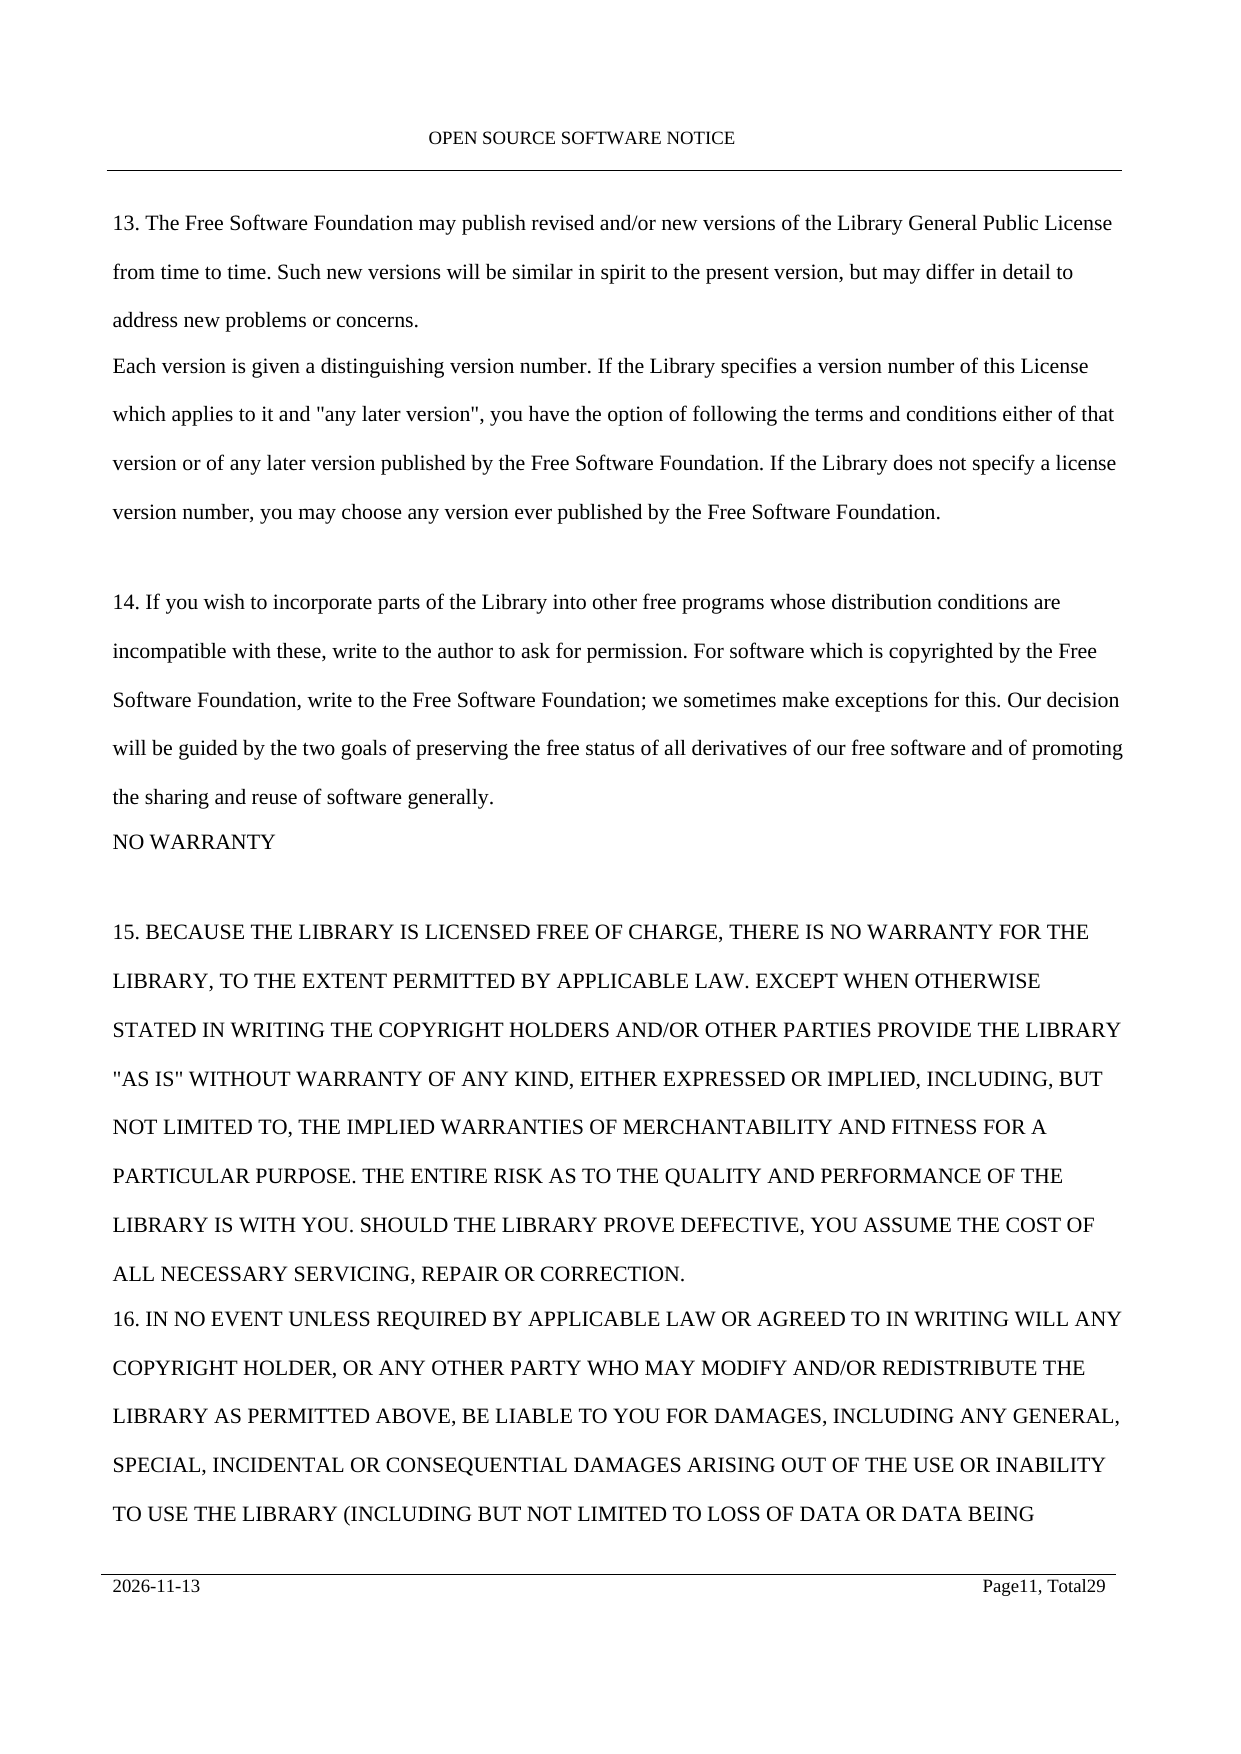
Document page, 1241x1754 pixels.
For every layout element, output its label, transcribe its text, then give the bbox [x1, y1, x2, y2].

text 13. The Free Software Foundation may publish revised and/or new versions of the Library General Public License from time to time. Such new versions will be similar in spirit to the present version, but may differ in detail to address new problems or concerns. [112, 206, 1128, 336]
text 15. BECAUSE THE LIBRARY IS LICENSED FREE OF CHARGE, THERE IS NO WARRANTY FOR THE LIBRARY, TO THE EXTENT PERMITTED BY APPLICABLE LAW. EXCEPT WHEN OTHERWISE STATED IN WRITING THE COPYRIGHT HOLDERS AND/OR OTHER PARTIES PROVIDE THE LIBRARY "AS IS" WITHOUT WARRANTY OF ANY KIND, EITHER EXPRESSED OR IMPLIED, INCLUDING, BUT NOT LIMITED TO, THE IMPLIED WARRANTIES OF MERCHANTABILITY AND FITNESS FOR A PARTICULAR PURPOSE. THE ENTIRE RISK AS TO THE QUALITY AND PERFORMANCE OF THE LIBRARY IS WITH YOU. SHOULD THE LIBRARY PROVE DEFECTIVE, YOU ASSUME THE COST OF ALL NECESSARY SERVICING, REPAIR OR CORRECTION. [112, 916, 1128, 1289]
text NO WARRANTY [112, 826, 1128, 858]
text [112, 1302, 1128, 1529]
text Each version is given a distinguishing version number. If the Library specifies a version number of this License which applies to it and "any later version", you have the option of following the terms and conditions either of that version or of any later version published by the Free Software Foundation. If the Library does not specify a license version number, you may choose any version ever published by the Free Software Foundation. [112, 349, 1128, 528]
text 14. If you wish to incorporate parts of the Library into other free programs whose distribution conditions are incompatible with these, write to the author to ask for permission. For software which is copyrighted by the Free Software Foundation, write to the Free Software Foundation; we sometimes make exceptions for this. Our decision will be guided by the two goals of preserving the free status of all derivatives of our free software and of promoting the sharing and reuse of software generally. [112, 585, 1128, 813]
